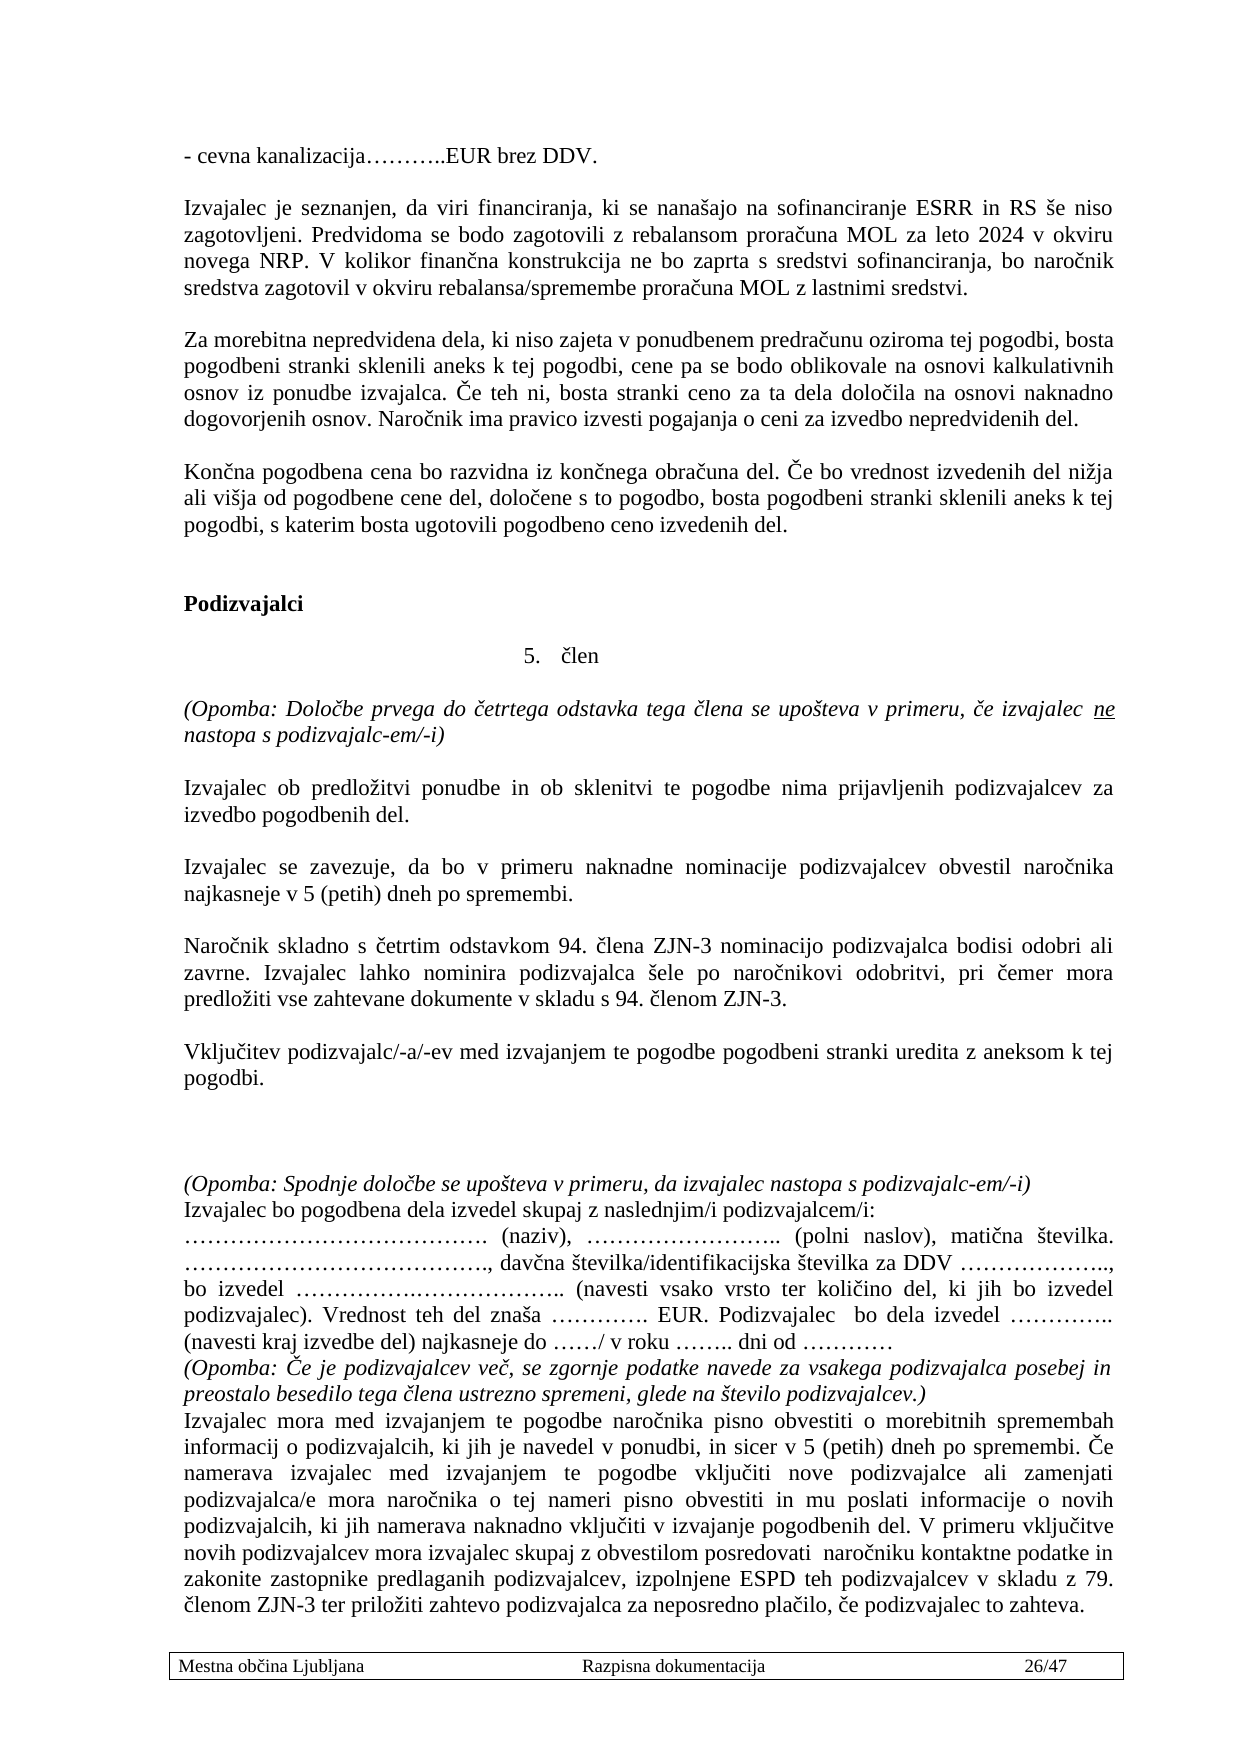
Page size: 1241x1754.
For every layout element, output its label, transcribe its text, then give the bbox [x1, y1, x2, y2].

text …………………………………. (naziv), …………………….. (polni naslov), matična številka. …………………………………., davčna številka/identifikacijska številka za DDV ……………….., bo izvedel …………….……………….. (navesti vsako vrsto ter količino del, ki jih bo izvedel podizvajalec). Vrednost teh del znaša …………. EUR. Podizvajalec bo dela izvedel ………….. (navesti kraj izvedbe del) najkasneje do ……/ v roku …….. dni od ………… [184, 1222, 1115, 1354]
text Končna pogodbena cena bo razvidna iz končnega obračuna del. Če bo vrednost izvedenih del nižja ali višja od pogodbene cene del, določene s to pogodbo, bosta pogodbeni stranki sklenili aneks k tej pogodbi, s katerim bosta ugotovili pogodbeno ceno izvedenih del. [184, 458, 1115, 537]
text Podizvajalci [184, 590, 1115, 616]
text - cevna kanalizacija………..EUR brez DDV. [184, 142, 1115, 168]
list člen [523, 642, 1115, 669]
text Izvajalec mora med izvajanjem te pogodbe naročnika pisno obvestiti o morebitnih spremembah informacij o podizvajalcih, ki jih je navedel v ponudbi, in sicer v 5 (petih) dneh po spremembi. Če namerava izvajalec med izvajanjem te pogodbe vključiti nove podizvajalce ali zamenjati podizvajalca/e mora naročnika o tej nameri pisno obvestiti in mu poslati informacije o novih podizvajalcih, ki jih namerava naknadno vključiti v izvajanje pogodbenih del. V primeru vključitve novih podizvajalcev mora izvajalec skupaj z obvestilom posredovati naročniku kontaktne podatke in zakonite zastopnike predlaganih podizvajalcev, izpolnjene ESPD teh podizvajalcev v skladu z 79. členom ZJN-3 ter priložiti zahtevo podizvajalca za neposredno plačilo, če podizvajalec to zahteva. [184, 1407, 1115, 1618]
text Izvajalec ob predložitvi ponudbe in ob sklenitvi te pogodbe nima prijavljenih podizvajalcev za izvedbo pogodbenih del. [184, 774, 1115, 827]
text Izvajalec se zavezuje, da bo v primeru naknadne nominacije podizvajalcev obvestil naročnika najkasneje v 5 (petih) dneh po spremembi. [184, 853, 1115, 906]
text Izvajalec bo pogodbena dela izvedel skupaj z naslednjim/i podizvajalcem/i: [184, 1196, 1115, 1222]
text Vključitev podizvajalc/-a/-ev med izvajanjem te pogodbe pogodbeni stranki uredita z aneksom k tej pogodbi. [184, 1038, 1115, 1091]
text Izvajalec je seznanjen, da viri financiranja, ki se nanašajo na sofinanciranje ESRR in RS še niso zagotovljeni. Predvidoma se bodo zagotovili z rebalansom proračuna MOL za leto 2024 v okviru novega NRP. V kolikor finančna konstrukcija ne bo zaprta s sredstvi sofinanciranja, bo naročnik sredstva zagotovil v okviru rebalansa/spremembe proračuna MOL z lastnimi sredstvi. [184, 194, 1115, 300]
text Naročnik skladno s četrtim odstavkom 94. člena ZJN-3 nominacijo podizvajalca bodisi odobri ali zavrne. Izvajalec lahko nominira podizvajalca šele po naročnikovi odobritvi, pri čemer mora predložiti vse zahtevane dokumente v skladu s 94. členom ZJN-3. [184, 932, 1115, 1011]
text Za morebitna nepredvidena dela, ki niso zajeta v ponudbenem predračunu oziroma tej pogodbi, bosta pogodbeni stranki sklenili aneks k tej pogodbi, cene pa se bodo oblikovale na osnovi kalkulativnih osnov iz ponudbe izvajalca. Če teh ni, bosta stranki ceno za ta dela določila na osnovi naknadno dogovorjenih osnov. Naročnik ima pravico izvesti pogajanja o ceni za izvedbo nepredvidenih del. [184, 326, 1115, 432]
text (Opomba: Če je podizvajalcev več, se zgornje podatke navede za vsakega podizvajalca posebej in preostalo besedilo tega člena ustrezno spremeni, glede na število podizvajalcev.) [184, 1354, 1115, 1407]
text (Opomba: Spodnje določbe se upošteva v primeru, da izvajalec nastopa s podizvajalc-em/-i) [184, 1169, 1115, 1196]
text (Opomba: Določbe prvega do četrtega odstavka tega člena se upošteva v primeru, če izvajalec ne nastopa s podizvajalc-em/-i) [184, 695, 1115, 748]
